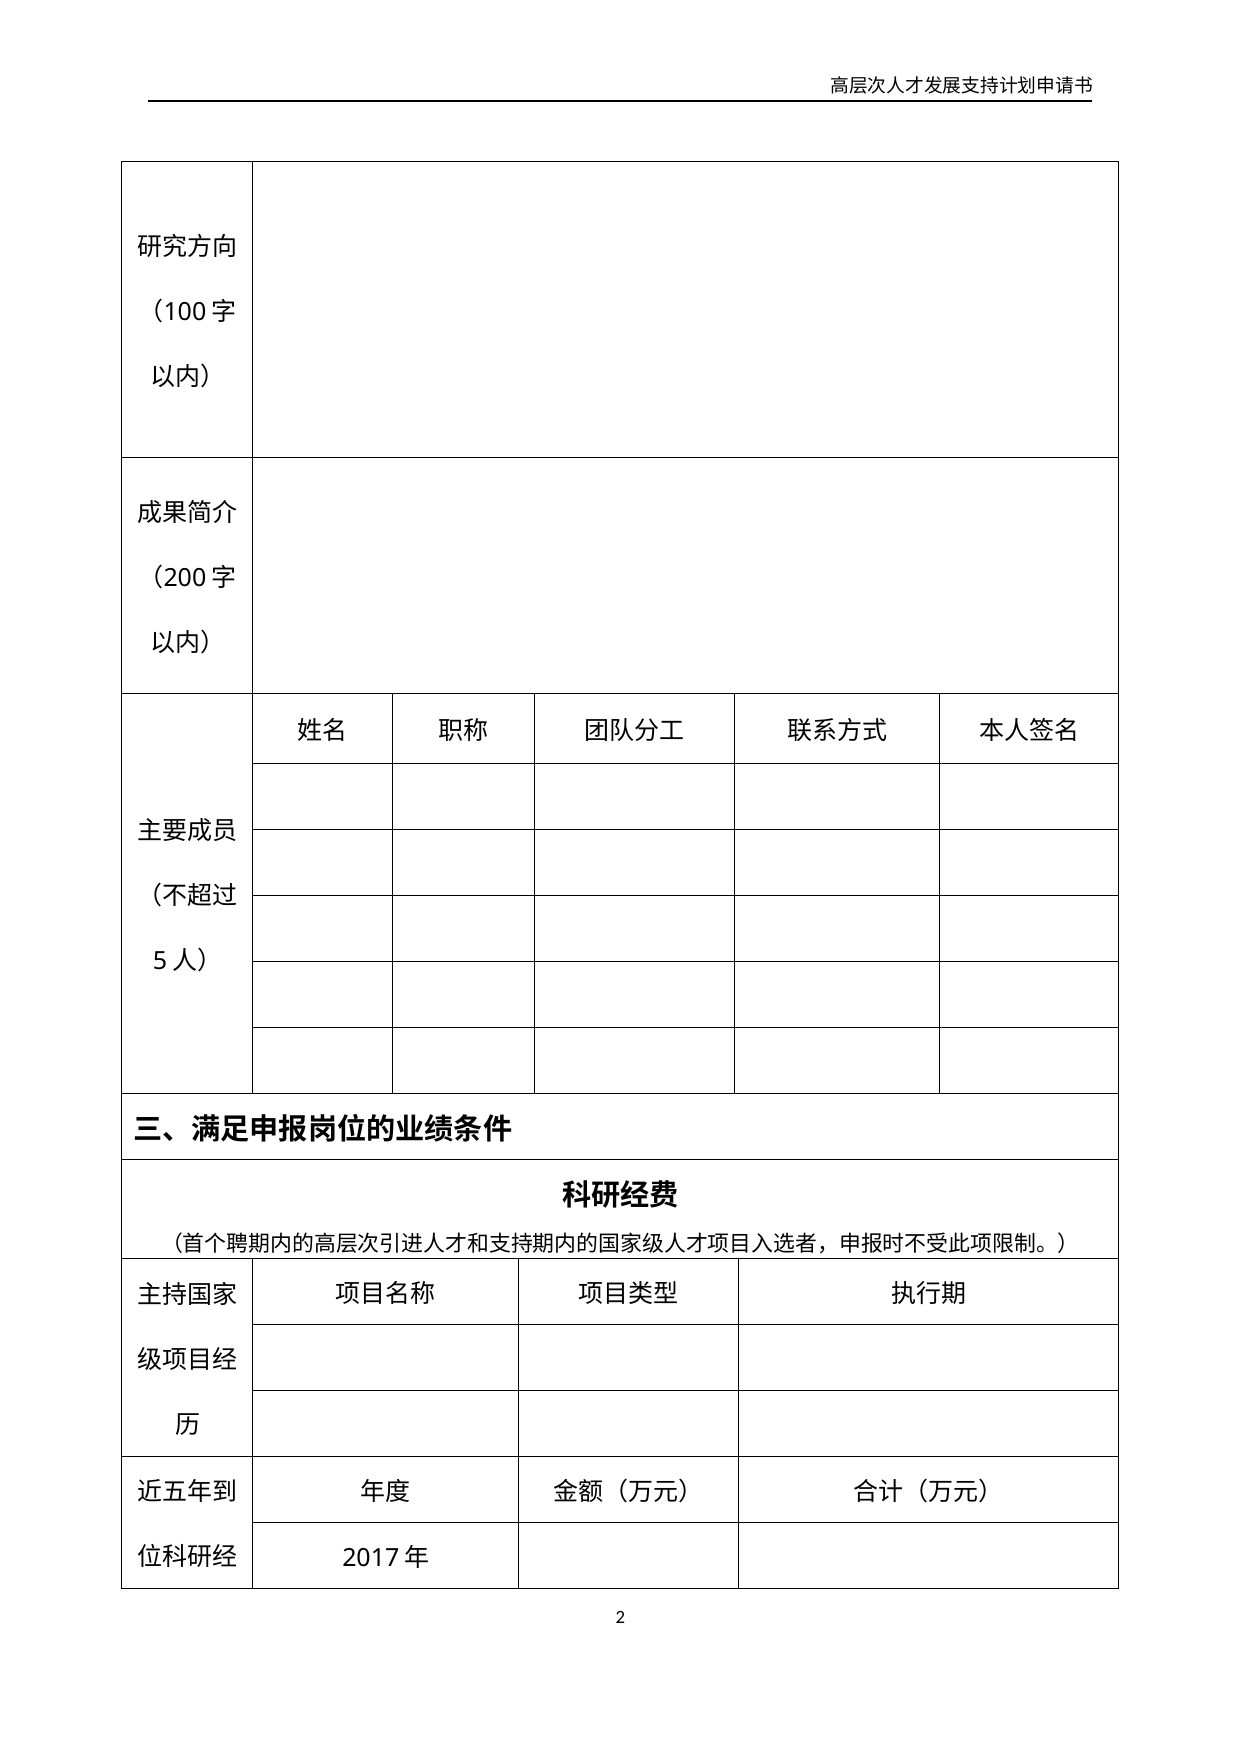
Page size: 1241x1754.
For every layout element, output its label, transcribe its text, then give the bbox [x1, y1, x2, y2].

table_cell 主持国家级项目经历 [122, 1259, 252, 1456]
table_cell [735, 896, 939, 961]
table_cell [519, 1391, 738, 1456]
table_cell [940, 764, 1118, 829]
table_cell 研究方向（100字以内） [122, 162, 252, 457]
table_cell [393, 830, 534, 895]
table_cell 本人签名 [940, 694, 1118, 763]
table_cell [735, 764, 939, 829]
table_cell 近五年到位科研经费 [122, 1457, 252, 1588]
table_cell [535, 830, 734, 895]
table_cell [739, 1391, 1118, 1456]
table_cell 金额（万元） [519, 1457, 738, 1522]
table_cell [940, 1028, 1118, 1093]
table_cell [940, 896, 1118, 961]
table_cell 执行期 [739, 1259, 1118, 1324]
table_cell 联系方式 [735, 694, 939, 763]
table_cell 科研经费 （首个聘期内的高层次引进人才和支持期内的国家级人才项目入选者，申报时不受此项限制。） [122, 1160, 1118, 1258]
table_cell [535, 896, 734, 961]
table_cell 2017年 [253, 1523, 518, 1588]
table_cell [253, 1391, 518, 1456]
table_cell [519, 1523, 738, 1588]
table_cell 成果简介（200字以内） [122, 458, 252, 693]
table_cell [253, 162, 1118, 457]
table_cell [253, 1028, 392, 1093]
table_cell 项目类型 [519, 1259, 738, 1324]
table_cell [253, 1325, 518, 1390]
table_cell [253, 962, 392, 1027]
table_cell [535, 764, 734, 829]
table_cell 项目名称 [253, 1259, 518, 1324]
table_cell 团队分工 [535, 694, 734, 763]
table_cell [739, 1523, 1118, 1588]
table_cell 年度 [253, 1457, 518, 1522]
table_cell [735, 1028, 939, 1093]
table_cell [393, 962, 534, 1027]
table_cell 姓名 [253, 694, 392, 763]
table_cell [393, 764, 534, 829]
table_cell [735, 830, 939, 895]
table_cell 主要成员（不超过5人） [122, 694, 252, 1093]
table_cell 合计（万元） [739, 1457, 1118, 1522]
table_cell [253, 764, 392, 829]
table_cell [739, 1325, 1118, 1390]
table_cell [253, 830, 392, 895]
table_cell [393, 1028, 534, 1093]
table_cell [535, 1028, 734, 1093]
table_cell [253, 458, 1118, 693]
table_cell [535, 962, 734, 1027]
table_cell 职称 [393, 694, 534, 763]
table_cell [253, 896, 392, 961]
table_cell 三、满足申报岗位的业绩条件 [122, 1094, 1118, 1159]
table_cell [735, 962, 939, 1027]
table_cell [519, 1325, 738, 1390]
table_cell [940, 830, 1118, 895]
table_cell [393, 896, 534, 961]
table_cell [940, 962, 1118, 1027]
